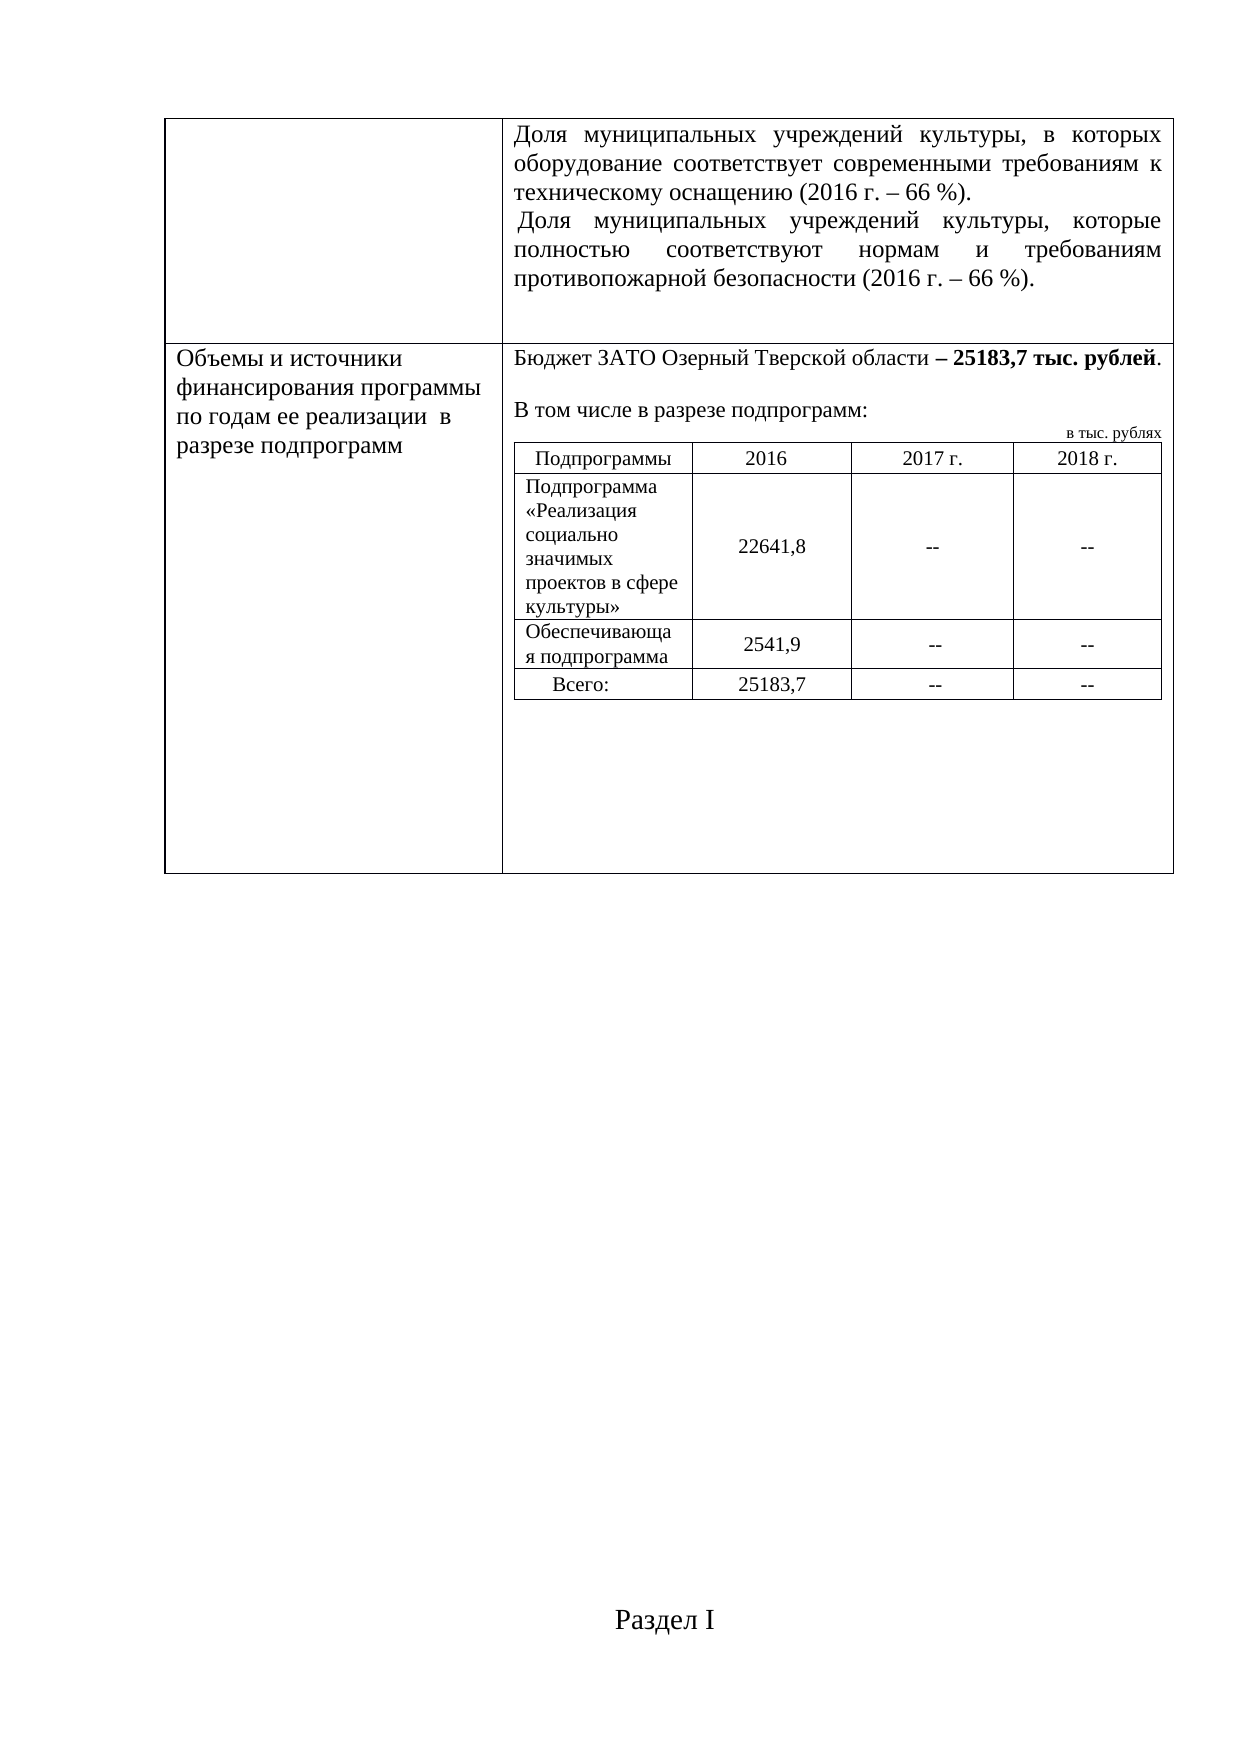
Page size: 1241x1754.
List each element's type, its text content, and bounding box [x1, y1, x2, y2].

table_cell Доля муниципальных учреждений культуры, в которых оборудование соответствует современными требованиям к техническому оснащению (2016 г. – 66 %). Доля муниципальных учреждений культуры, которые полностью соответствуют нормам и требованиям противопожарной безопасности (2016 г. – 66 %). [503, 119, 1173, 342]
text Раздел I [177, 1602, 1152, 1636]
table_cell Объемы и источники финансирования программы по годам ее реализации в разрезе подпрограмм [166, 344, 502, 873]
table_cell Бюджет ЗАТО Озерный Тверской области – 25183,7 тыс. рублей. В том числе в разрезе подпрограмм: в тыс. рублях [503, 344, 1173, 873]
table_cell [166, 119, 502, 342]
